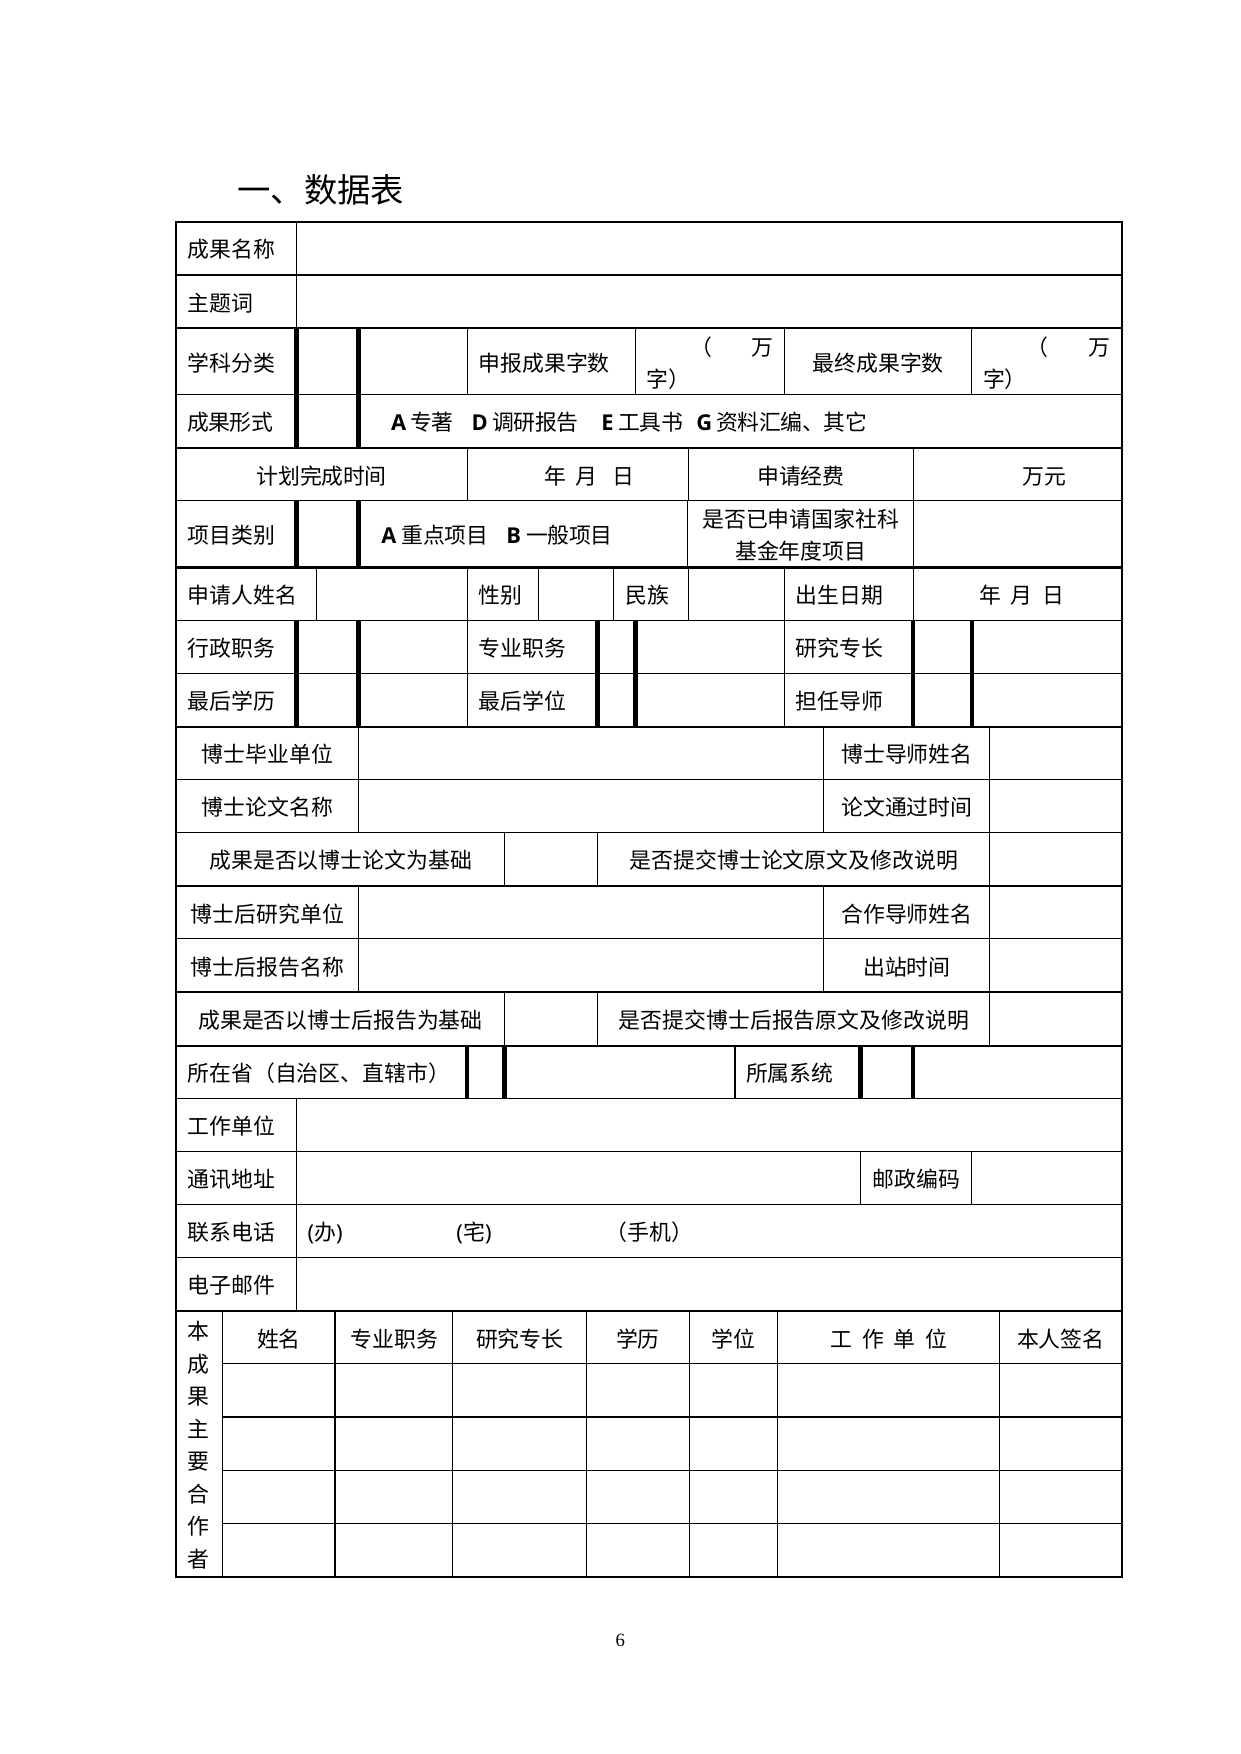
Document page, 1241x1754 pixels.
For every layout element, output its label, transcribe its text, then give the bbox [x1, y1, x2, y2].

table_cell [505, 993, 597, 1044]
table_cell [990, 728, 1121, 779]
table_cell [863, 1047, 911, 1098]
table_cell [915, 674, 970, 726]
table_cell [974, 674, 1121, 726]
table_cell [359, 780, 823, 832]
table_cell 专业职务 [336, 1312, 452, 1363]
table_cell 邮政编码 [861, 1152, 971, 1204]
table_cell [690, 1471, 777, 1523]
table_cell 最后学历 [177, 674, 294, 726]
table_cell [299, 395, 356, 447]
table_cell 博士后研究单位 [177, 887, 358, 938]
table_cell [1000, 1364, 1121, 1416]
table_cell [990, 993, 1121, 1044]
table_cell [990, 939, 1121, 991]
table_cell [299, 329, 356, 394]
table_cell 合作导师姓名 [824, 887, 989, 938]
table_cell [507, 1047, 734, 1098]
table_cell [990, 887, 1121, 938]
table_cell [223, 1418, 334, 1469]
table_cell [297, 1152, 860, 1204]
table_cell [299, 501, 356, 566]
table_cell 行政职务 [177, 621, 294, 673]
table_cell [972, 1152, 1121, 1204]
table_cell 学科分类 [177, 329, 294, 394]
table_cell 专业职务 [468, 621, 595, 673]
table_cell [587, 1471, 689, 1523]
table_cell (办) (宅) （手机） [297, 1205, 1121, 1257]
table_cell 民族 [614, 569, 688, 619]
table_cell [361, 329, 467, 394]
table_cell 最后学位 [468, 674, 595, 726]
table_cell 出站时间 [824, 939, 989, 991]
table_cell 项目类别 [177, 501, 294, 566]
table_cell 博士后报告名称 [177, 939, 358, 991]
table_cell [299, 674, 356, 726]
table_cell [778, 1471, 999, 1523]
table_cell 论文通过时间 [824, 780, 989, 832]
table_header [297, 223, 1121, 274]
table_cell 年 月 日 [468, 449, 688, 500]
table_cell （万字） [636, 329, 784, 394]
table_cell 工作单位 [177, 1099, 296, 1151]
table_cell 学位 [690, 1312, 777, 1363]
table_cell [453, 1524, 586, 1576]
table_cell [914, 501, 1121, 566]
table_cell [689, 569, 784, 619]
table_cell 计划完成时间 [177, 449, 467, 500]
table_cell 博士导师姓名 [824, 728, 989, 779]
table_cell [587, 1418, 689, 1469]
table_cell 成果是否以博士论文为基础 [177, 833, 504, 885]
table_cell [453, 1364, 586, 1416]
table_cell 主题词 [177, 276, 296, 327]
table_cell 是否提交博士论文原文及修改说明 [598, 833, 989, 885]
table_cell [336, 1471, 452, 1523]
table_cell [690, 1418, 777, 1469]
table_cell [336, 1418, 452, 1469]
table_cell 所属系统 [736, 1047, 858, 1098]
table_cell 姓名 [223, 1312, 334, 1363]
table_cell A 重点项目 B 一般项目 [361, 501, 687, 566]
table_cell 性别 [468, 569, 538, 619]
text 一、数据表 [187, 156, 1053, 221]
table_cell [1000, 1471, 1121, 1523]
table_header 成果名称 [177, 223, 296, 274]
table_cell 博士论文名称 [177, 780, 358, 832]
table_cell [1000, 1418, 1121, 1469]
table_cell [317, 569, 467, 619]
table_cell [638, 621, 784, 673]
table_cell [223, 1364, 334, 1416]
table_cell [915, 1047, 1121, 1098]
table_cell [915, 621, 970, 673]
table_cell [990, 780, 1121, 832]
table_cell [974, 621, 1121, 673]
table_cell [361, 621, 467, 673]
table_cell 成果是否以博士后报告为基础 [177, 993, 504, 1044]
table_cell 博士毕业单位 [177, 728, 358, 779]
table_cell 学历 [587, 1312, 689, 1363]
table_cell 是否提交博士后报告原文及修改说明 [598, 993, 989, 1044]
table_cell [587, 1524, 689, 1576]
table_cell 申请经费 [689, 449, 913, 500]
table_cell [453, 1418, 586, 1469]
table_cell [469, 1047, 502, 1098]
table_cell [1000, 1524, 1121, 1576]
table_cell [690, 1524, 777, 1576]
table_cell [336, 1524, 452, 1576]
table_cell [359, 939, 823, 991]
table_cell 工 作 单 位 [778, 1312, 999, 1363]
table_cell 电子邮件 [177, 1258, 296, 1310]
table_cell 申报成果字数 [468, 329, 635, 394]
table_cell 研究专长 [453, 1312, 586, 1363]
table_cell [587, 1364, 689, 1416]
table_cell [359, 728, 823, 779]
table_cell 最终成果字数 [785, 329, 971, 394]
table_cell 是否已申请国家社科基金年度项目 [688, 501, 913, 566]
table_cell 成果形式 [177, 395, 294, 447]
table_cell [600, 621, 633, 673]
table_cell [299, 621, 356, 673]
table_cell [297, 1099, 1121, 1151]
table_cell [778, 1524, 999, 1576]
table_cell [453, 1471, 586, 1523]
table_cell 申请人姓名 [177, 569, 316, 619]
table_cell [600, 674, 633, 726]
table_cell 担任导师 [785, 674, 911, 726]
table_cell 研究专长 [785, 621, 911, 673]
table_cell [638, 674, 784, 726]
table_cell [223, 1471, 334, 1523]
table_cell 本 成果主要合作者 [177, 1312, 222, 1576]
table_cell [223, 1524, 334, 1576]
table_cell [778, 1418, 999, 1469]
table_cell 万元 [914, 449, 1121, 500]
table_cell [990, 833, 1121, 885]
table_cell [505, 833, 597, 885]
table_cell 本人签名 [1000, 1312, 1121, 1363]
table_cell 通讯地址 [177, 1152, 296, 1204]
table_cell [539, 569, 613, 619]
table_cell [297, 276, 1121, 327]
table_cell [297, 1258, 1121, 1310]
table_cell 年 月 日 [914, 569, 1121, 619]
table_cell [690, 1364, 777, 1416]
table_cell A专著 D调研报告 E工具书 G资料汇编、其它 [361, 395, 1121, 447]
table_cell 所在省（自治区、直辖市） [177, 1047, 465, 1098]
table_cell [359, 887, 823, 938]
table_cell [336, 1364, 452, 1416]
table_cell 联系电话 [177, 1205, 296, 1257]
table_cell （万字） [972, 329, 1121, 394]
table_cell [778, 1364, 999, 1416]
table_cell 出生日期 [785, 569, 913, 619]
table_cell [361, 674, 467, 726]
